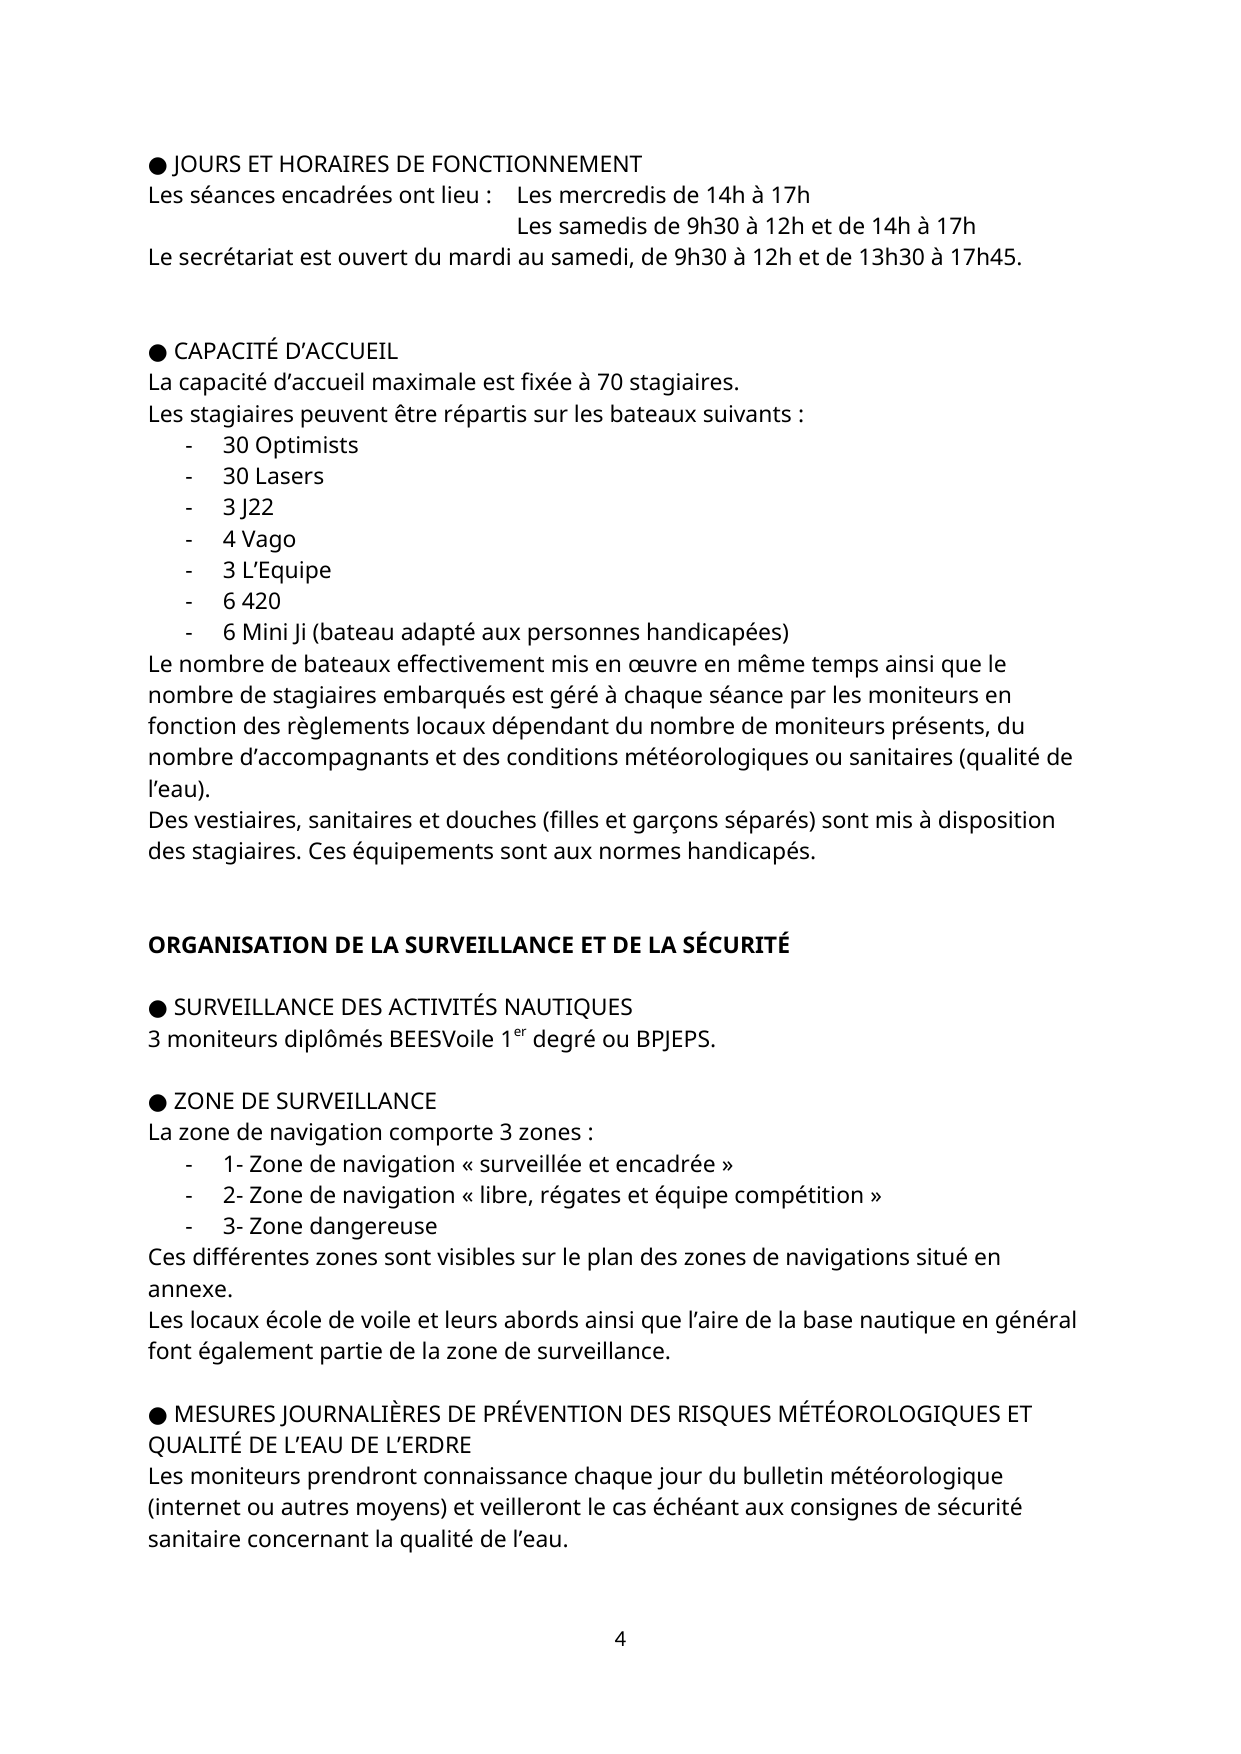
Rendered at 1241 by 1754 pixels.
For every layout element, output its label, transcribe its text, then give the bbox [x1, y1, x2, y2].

text Ces différentes zones sont visibles sur le plan des zones de navigations situé en annexe. [148, 1241, 1093, 1304]
text Le secrétariat est ouvert du mardi au samedi, de 9h30 à 12h et de 13h30 à 17h45. [148, 241, 1093, 273]
text ● CAPACITÉ D’ACCUEIL [148, 335, 1093, 366]
text Les stagiaires peuvent être répartis sur les bateaux suivants : [148, 398, 1093, 429]
text Les moniteurs prendront connaissance chaque jour du bulletin météorologique (internet ou autres moyens) et veilleront le cas échéant aux consignes de sécurité sanitaire concernant la qualité de l’eau. [148, 1460, 1093, 1554]
text ● SURVEILLANCE DES ACTIVITÉS NAUTIQUES [148, 991, 1093, 1023]
text Les locaux école de voile et leurs abords ainsi que l’aire de la base nautique en général font également partie de la zone de surveillance. [148, 1304, 1093, 1366]
text Les samedis de 9h30 à 12h et de 14h à 17h [148, 210, 1093, 241]
text ● ZONE DE SURVEILLANCE [148, 1085, 1093, 1116]
text 3 moniteurs diplômés BEESVoile 1er degré ou BPJEPS. [148, 1023, 1093, 1054]
list 1- Zone de navigation « surveillée et encadrée » [185, 1148, 1093, 1179]
text Le nombre de bateaux effectivement mis en œuvre en même temps ainsi que le nombre de stagiaires embarqués est géré à chaque séance par les moniteurs en fonction des règlements locaux dépendant du nombre de moniteurs présents, du nombre d’accompagnants et des conditions météorologiques ou sanitaires (qualité de l’eau). [148, 648, 1093, 804]
list 4 Vago [185, 523, 1093, 554]
list 6 Mini Ji (bateau adapté aux personnes handicapées) [185, 616, 1093, 648]
list 6 420 [185, 585, 1093, 616]
list 3 J22 [185, 491, 1093, 523]
list 3 L’Equipe [185, 554, 1093, 585]
text La zone de navigation comporte 3 zones : [148, 1116, 1093, 1148]
text Les séances encadrées ont lieu : Les mercredis de 14h à 17h [148, 179, 1093, 210]
text ● MESURES JOURNALIÈRES DE PRÉVENTION DES RISQUES MÉTÉOROLOGIQUES ET QUALITÉ DE L’EAU DE L’ERDRE [148, 1398, 1093, 1460]
text ORGANISATION DE LA SURVEILLANCE ET DE LA SÉCURITÉ [148, 929, 1093, 960]
list 3- Zone dangereuse [185, 1210, 1093, 1241]
text ● JOURS ET HORAIRES DE FONCTIONNEMENT [148, 148, 1093, 179]
text Des vestiaires, sanitaires et douches (filles et garçons séparés) sont mis à disposition des stagiaires. Ces équipements sont aux normes handicapés. [148, 804, 1093, 866]
list 2- Zone de navigation « libre, régates et équipe compétition » [185, 1179, 1093, 1210]
text La capacité d’accueil maximale est fixée à 70 stagiaires. [148, 366, 1093, 398]
list 30 Lasers [185, 460, 1093, 491]
list 30 Optimists [185, 429, 1093, 460]
